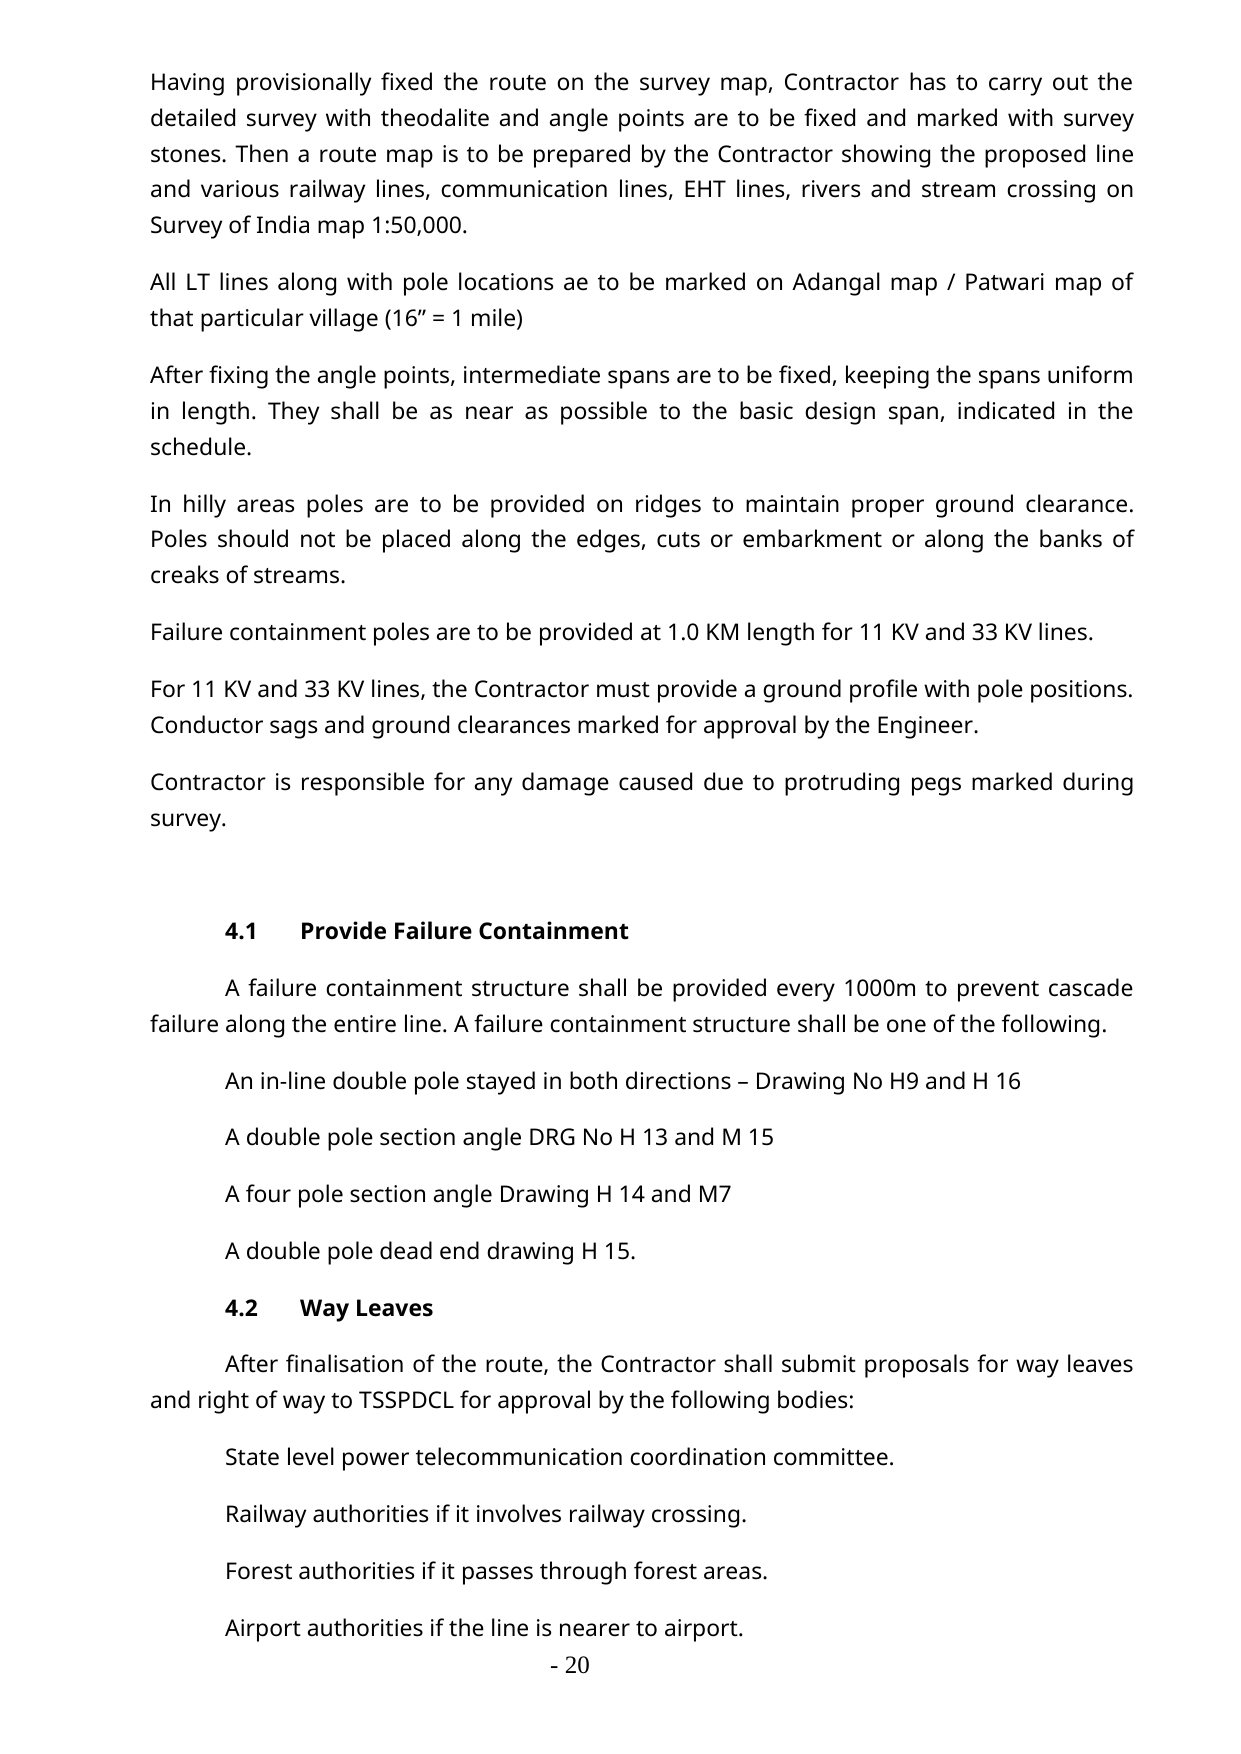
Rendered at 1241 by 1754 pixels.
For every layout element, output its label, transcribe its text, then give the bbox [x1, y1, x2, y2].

text A failure containment structure shall be provided every 1000m to prevent cascade failure along the entire line. A failure containment structure shall be one of the following. [150, 972, 1135, 1039]
text After finalisation of the route, the Contractor shall submit proposals for way leaves and right of way to TSSPDCL for approval by the following bodies: [150, 1348, 1135, 1416]
text Forest authorities if it passes through forest areas. [150, 1555, 1135, 1586]
text Failure containment poles are to be provided at 1.0 KM length for 11 KV and 33 KV lines. [150, 616, 1135, 647]
text An in-line double pole stayed in both directions – Drawing No H9 and H 16 [150, 1064, 1135, 1096]
text A double pole dead end drawing H 15. [150, 1235, 1135, 1266]
text In hilly areas poles are to be provided on ridges to maintain proper ground clearance. Poles should not be placed along the edges, cuts or embarkment or along the banks of creaks of streams. [150, 487, 1135, 591]
text 4.2 Way Leaves [150, 1292, 1135, 1323]
text A four pole section angle Drawing H 14 and M7 [150, 1178, 1135, 1209]
text Railway authorities if it involves railway crossing. [150, 1498, 1135, 1529]
text State level power telecommunication coordination committee. [150, 1441, 1135, 1472]
text All LT lines along with pole locations ae to be marked on Adangal map / Patwari map of that particular village (16” = 1 mile) [150, 266, 1135, 333]
text 4.1 Provide Failure Containment [150, 915, 1135, 946]
text A double pole section angle DRG No H 13 and M 15 [150, 1121, 1135, 1153]
text Airport authorities if the line is nearer to airport. [150, 1611, 1135, 1643]
text For 11 KV and 33 KV lines, the Contractor must provide a ground profile with pole positions. Conductor sags and ground clearances marked for approval by the Engineer. [150, 673, 1135, 740]
text After fixing the angle points, intermediate spans are to be fixed, keeping the spans uniform in length. They shall be as near as possible to the basic design span, indicated in the schedule. [150, 359, 1135, 462]
text Having provisionally fixed the route on the survey map, Contractor has to carry out the detailed survey with theodalite and angle points are to be fixed and marked with survey stones. Then a route map is to be prepared by the Contractor showing the proposed line and various railway lines, communication lines, EHT lines, rivers and stream crossing on Survey of India map 1:50,000. [150, 66, 1135, 241]
text Contractor is responsible for any damage caused due to protruding pegs marked during survey. [150, 766, 1135, 833]
